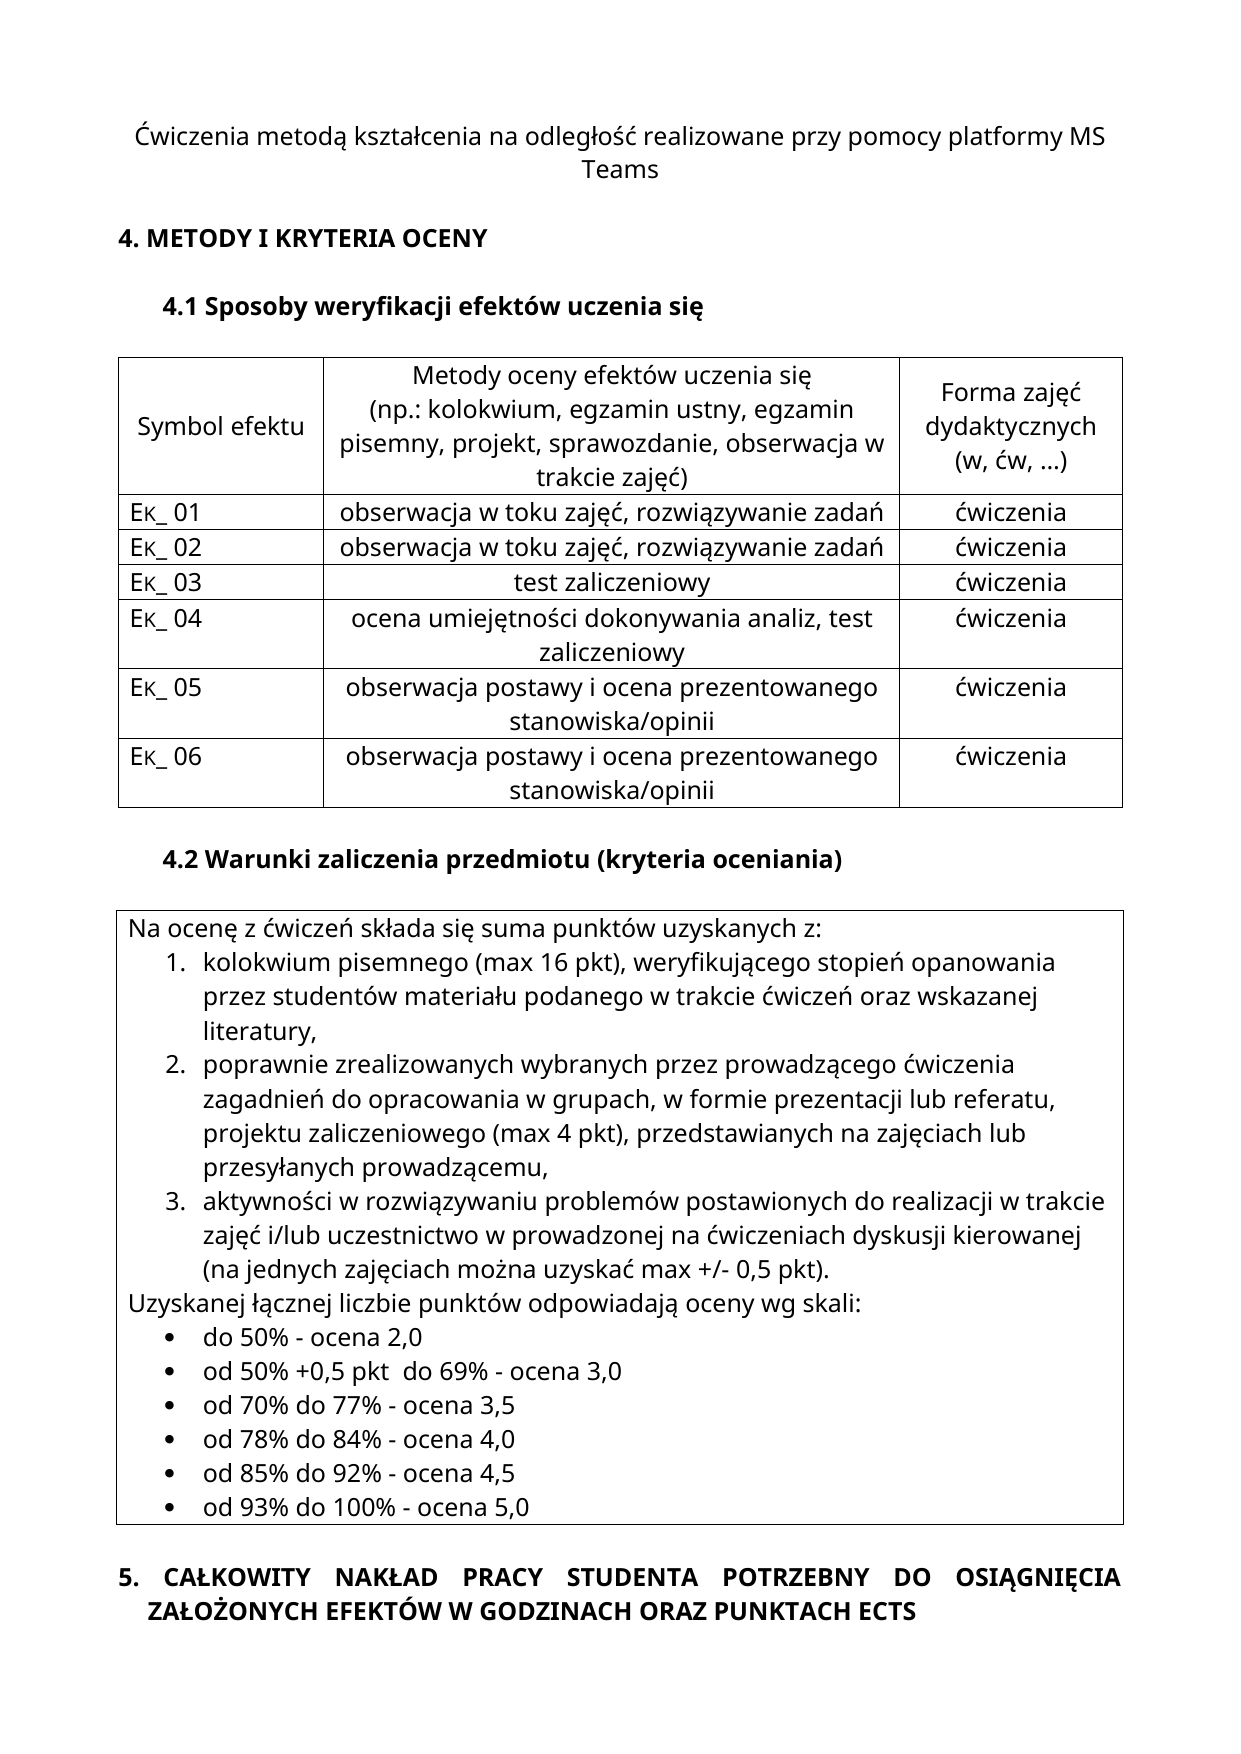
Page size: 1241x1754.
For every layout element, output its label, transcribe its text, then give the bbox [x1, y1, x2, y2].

text 4.1 Sposoby weryfikacji efektów uczenia się [162, 288, 1122, 322]
table_cell ćwiczenia [900, 495, 1122, 529]
table_header Forma zajęć dydaktycznych (w, ćw, …) [900, 358, 1122, 494]
text 4. METODY I KRYTERIA OCENY [118, 220, 1122, 254]
table_cell ćwiczenia [900, 530, 1122, 564]
table_header Metody oceny efektów uczenia się (np.: kolokwium, egzamin ustny, egzamin pisemny, projekt, sprawozdanie, obserwacja w trakcie zajęć) [324, 358, 899, 494]
table_cell test zaliczeniowy [324, 565, 899, 599]
table_cell obserwacja postawy i ocena prezentowanego stanowiska/opinii [324, 739, 899, 807]
table_cell obserwacja postawy i ocena prezentowanego stanowiska/opinii [324, 669, 899, 737]
table_cell obserwacja w toku zajęć, rozwiązywanie zadań [324, 530, 899, 564]
text Ćwiczenia metodą kształcenia na odległość realizowane przy pomocy platformy MS Teams [118, 118, 1122, 186]
table_header Symbol efektu [119, 358, 323, 494]
table_cell Ek_ 01 [119, 495, 323, 529]
text 5. CAŁKOWITY NAKŁAD PRACY STUDENTA POTRZEBNY DO OSIĄGNIĘCIA ZAŁOŻONYCH EFEKTÓW W GODZINACH ORAZ PUNKTACH ECTS [118, 1559, 1122, 1627]
table_cell Ek_ 04 [119, 600, 323, 668]
table_cell ćwiczenia [900, 739, 1122, 807]
text 4.2 Warunki zaliczenia przedmiotu (kryteria oceniania) [162, 842, 1122, 876]
table_header Na ocenę z ćwiczeń składa się suma punktów uzyskanych z: kolokwium pisemnego (max 16 pkt), weryfikującego stopień opanowania przez studentów materiału podanego w trakcie ćwiczeń oraz wskazanej literatury, poprawnie zrealizowanych wybranych przez prowadzącego ćwiczenia zagadnień do opracowania w grupach, w formie prezentacji lub referatu, projektu zaliczeniowego (max 4 pkt), przedstawianych na zajęciach lub przesyłanych prowadzącemu, aktywności w rozwiązywaniu problemów postawionych do realizacji w trakcie zajęć i/lub uczestnictwo w prowadzonej na ćwiczeniach dyskusji kierowanej (na jednych zajęciach można uzyskać max +/- 0,5 pkt). Uzyskanej łącznej liczbie punktów odpowiadają oceny wg skali: do 50% - ocena 2,0 od 50% +0,5 pkt do 69% - ocena 3,0 od 70% do 77% - ocena 3,5 od 78% do 84% - ocena 4,0 od 85% do 92% - ocena 4,5 od 93% do 100% - ocena 5,0 [117, 911, 1123, 1524]
table_cell Ek_ 02 [119, 530, 323, 564]
table_cell Ek_ 03 [119, 565, 323, 599]
table_cell ocena umiejętności dokonywania analiz, test zaliczeniowy [324, 600, 899, 668]
table_cell Ek_ 06 [119, 739, 323, 807]
table_cell obserwacja w toku zajęć, rozwiązywanie zadań [324, 495, 899, 529]
table_cell ćwiczenia [900, 669, 1122, 737]
table_cell ćwiczenia [900, 565, 1122, 599]
table_cell ćwiczenia [900, 600, 1122, 668]
table_cell Ek_ 05 [119, 669, 323, 737]
